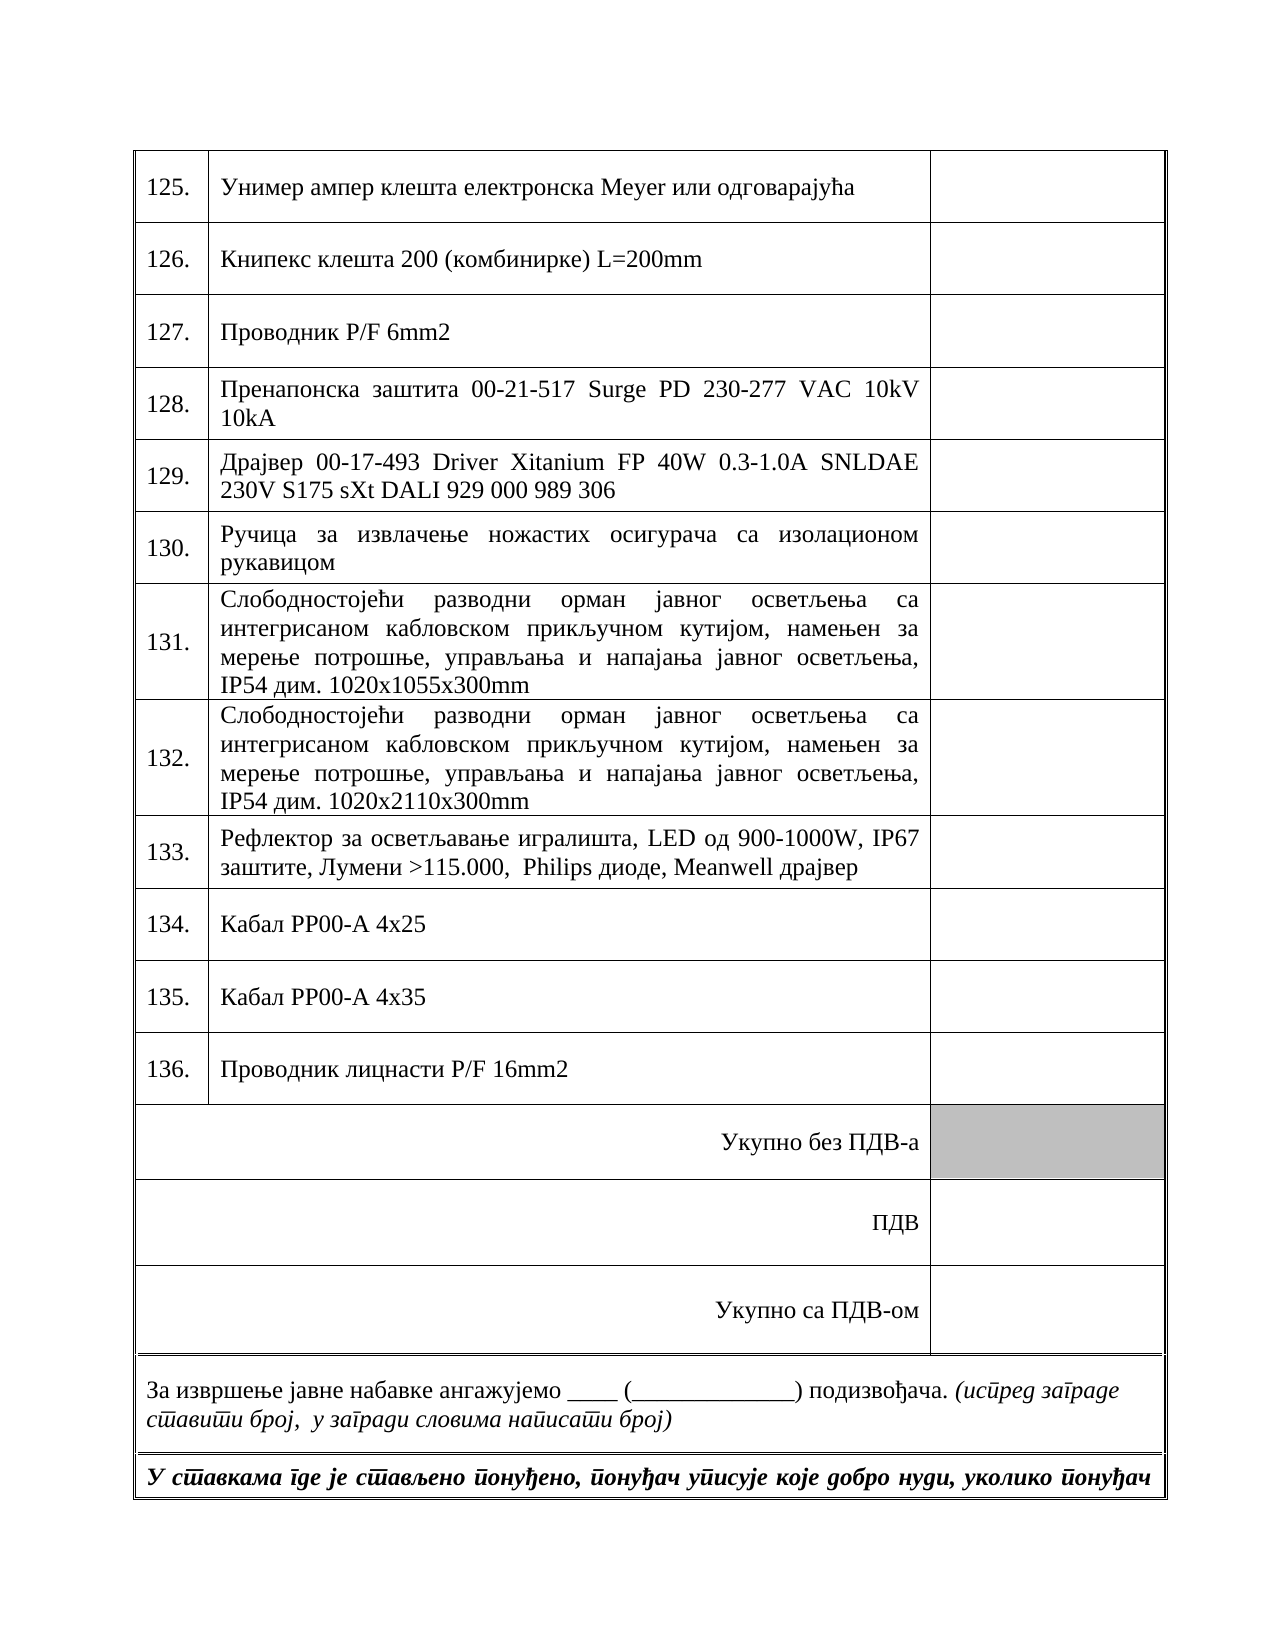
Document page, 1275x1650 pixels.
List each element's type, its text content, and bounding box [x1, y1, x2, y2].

table_cell Драјвер 00-17-493 Driver Xitanium FP 40W 0.3-1.0A SNLDAE 230V S175 sXt DALI 929 000 989 306 [209, 440, 930, 511]
table_cell Книпекс клешта 200 (комбинирке) L=200mm [209, 223, 930, 294]
table_cell 126. [136, 223, 208, 294]
table_cell 125. [136, 151, 208, 222]
table_cell [931, 816, 1164, 887]
table_cell Слободностојећи разводни орман јавног осветљења са интегрисаном кабловском прикључном кутијом, намењен за мерење потрошње, управљања и напајања јавног осветљења, IP54 дим. 1020x1055x300mm [209, 584, 930, 699]
table_cell Пренапонска заштита 00-21-517 Surge PD 230-277 VAC 10kV 10kA [209, 368, 930, 439]
table_cell Кабал PP00-A 4x25 [209, 889, 930, 959]
table_cell [931, 584, 1164, 699]
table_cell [135, 1452, 1166, 1497]
table_cell [931, 151, 1164, 222]
table_cell Рефлектор за осветљавање игралишта, LED од 900-1000W, IP67 заштите, Лумени >115.000, Philips диоде, Meanwell драјвер [209, 816, 930, 887]
table_cell 131. [136, 584, 208, 699]
table_cell 127. [136, 295, 208, 367]
table_cell 136. [136, 1033, 208, 1104]
table_cell [931, 512, 1164, 583]
table_cell Проводник P/F 6mm2 [209, 295, 930, 367]
table_cell [931, 889, 1164, 959]
table_cell [931, 1180, 1164, 1265]
table_cell Ручица за извлачење ножастих осигурача са изолационом рукавицом [209, 512, 930, 583]
table_cell За извршење јавне набавке ангажујемо ____ (_____________) подизвођача. (испред заграде ставити број, у загради словима написати број) [135, 1353, 1166, 1452]
table_cell [931, 368, 1164, 439]
table_cell Проводник лицнасти P/F 16mm2 [209, 1033, 930, 1104]
table_cell [931, 223, 1164, 294]
table_cell [931, 1033, 1164, 1104]
table_cell 132. [136, 700, 208, 815]
table_cell 133. [136, 816, 208, 887]
table_cell [931, 440, 1164, 511]
table_cell Слободностојећи разводни орман јавног осветљења са интегрисаном кабловском прикључном кутијом, намењен за мерење потрошње, управљања и напајања јавног осветљења, IP54 дим. 1020x2110x300mm [209, 700, 930, 815]
table_cell [931, 961, 1164, 1032]
table_cell [931, 1105, 1164, 1178]
table_cell ПДВ [136, 1180, 930, 1265]
table_cell 135. [136, 961, 208, 1032]
table_cell [931, 700, 1164, 815]
table_cell Кабал PP00-A 4x35 [209, 961, 930, 1032]
table_cell 128. [136, 368, 208, 439]
table_cell 129. [136, 440, 208, 511]
table_cell Унимер ампер клешта електронска Meyer или одговарајућа [209, 151, 930, 222]
table_cell [931, 1266, 1164, 1353]
table_cell 134. [136, 889, 208, 959]
table_cell Укупно са ПДВ-ом [136, 1266, 930, 1353]
table_cell Укупно без ПДВ-а [136, 1105, 930, 1178]
table_cell 130. [136, 512, 208, 583]
table_cell [931, 295, 1164, 367]
